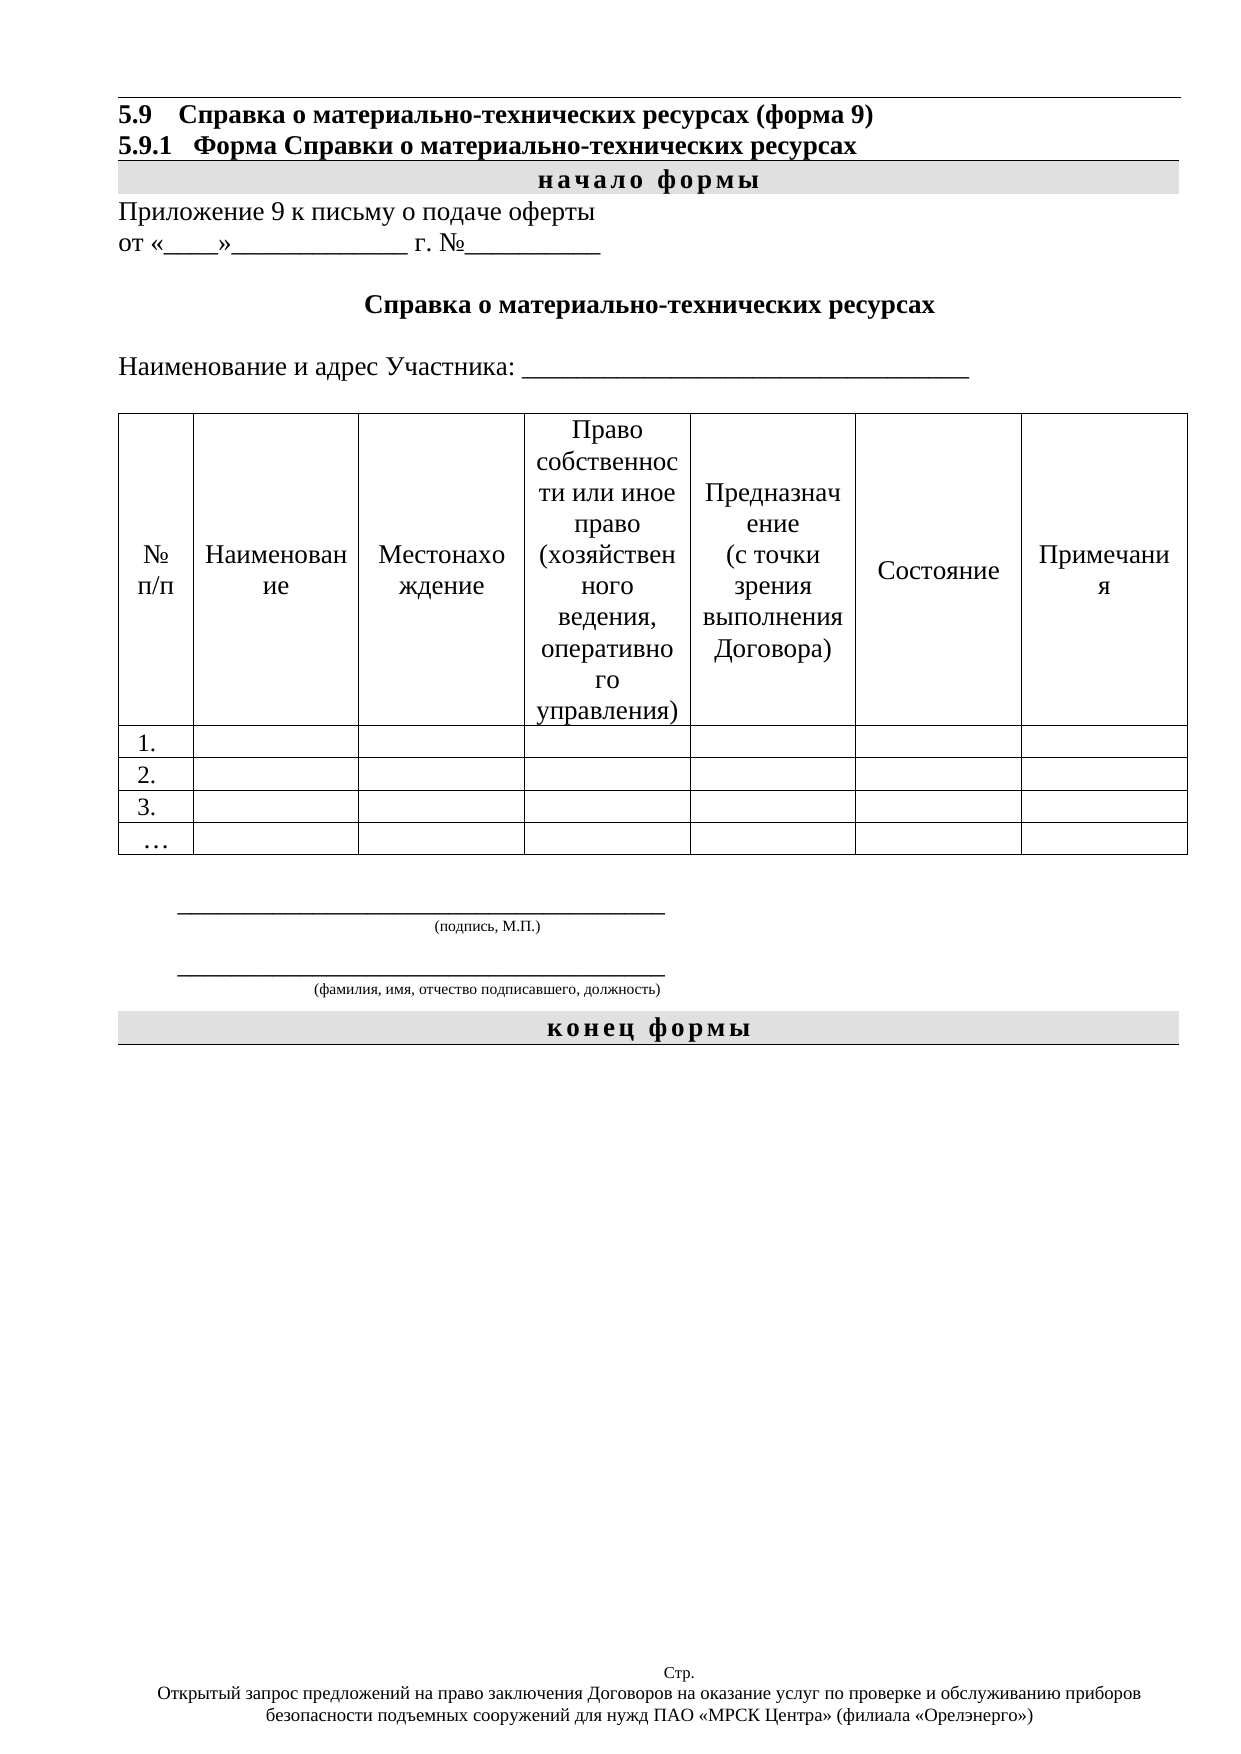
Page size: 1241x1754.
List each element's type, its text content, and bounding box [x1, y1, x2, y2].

text (фамилия, имя, отчество подписавшего, должность) [118, 979, 797, 1011]
table_cell [359, 726, 524, 757]
subtitle Справка о материально-технических ресурсах (форма 9) [118, 98, 1181, 129]
table_header Местонахождение [359, 414, 524, 725]
table_cell [119, 726, 193, 757]
text ____________________________________ [118, 886, 1181, 917]
table_cell [1022, 726, 1187, 757]
table_cell [856, 758, 1021, 789]
table_cell [691, 726, 855, 757]
table_header Право собственности или иное право (хозяйственного ведения, оперативного управления) [525, 414, 690, 725]
table_cell [194, 823, 358, 854]
table_cell [194, 758, 358, 789]
table_cell [194, 791, 358, 822]
table_cell [525, 726, 690, 757]
table_cell … [119, 823, 193, 854]
table_cell [119, 791, 193, 822]
subtitle Форма Справки о материально-технических ресурсах [118, 129, 1181, 160]
table_cell [1022, 823, 1187, 854]
table_cell [119, 758, 193, 789]
table_cell [359, 758, 524, 789]
table_header № п/п [119, 414, 193, 725]
table_header Предназначение (с точки зрения выполнения Договора) [691, 414, 855, 725]
text Справка о материально-технических ресурсах [118, 288, 1181, 319]
text ____________________________________ [118, 948, 1181, 979]
text Наименование и адрес Участника: _________________________________ [118, 350, 1181, 381]
table_cell [1022, 758, 1187, 789]
table_cell [856, 791, 1021, 822]
table_cell [691, 791, 855, 822]
text Приложение 9 к письму о подаче оферты от «____»_____________ г. №__________ [118, 194, 1181, 257]
table_cell [691, 758, 855, 789]
table_cell [1022, 791, 1187, 822]
table_cell [525, 823, 690, 854]
table_cell [856, 823, 1021, 854]
table_cell [525, 791, 690, 822]
table_header Наименование [194, 414, 358, 725]
text (подпись, М.П.) [118, 917, 797, 948]
text конец формы [118, 1011, 1179, 1044]
table_cell [856, 726, 1021, 757]
table_header Состояние [856, 414, 1021, 725]
table_header Примечания [1022, 414, 1187, 725]
table_cell [691, 823, 855, 854]
table_cell [359, 791, 524, 822]
table_cell [525, 758, 690, 789]
table_cell [359, 823, 524, 854]
table_cell [194, 726, 358, 757]
text начало формы [118, 161, 1179, 194]
